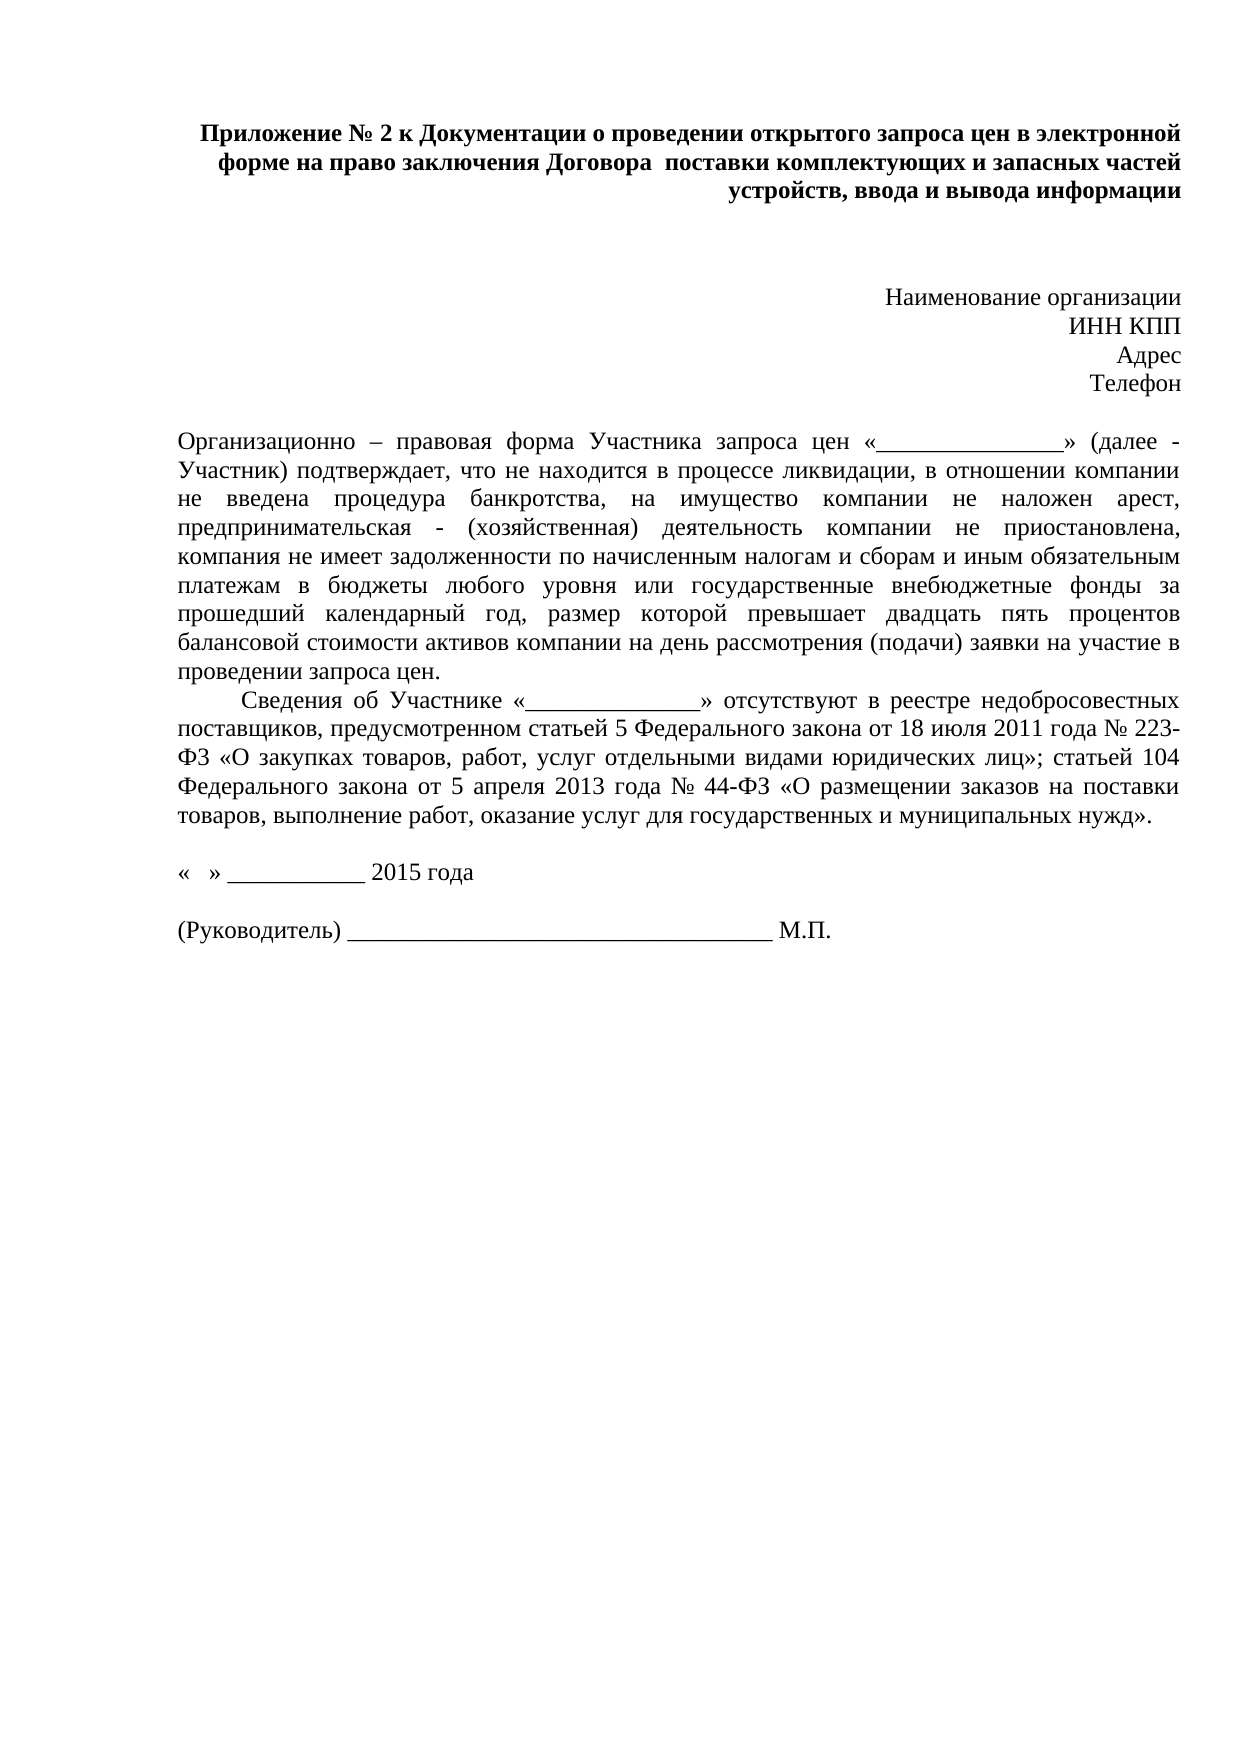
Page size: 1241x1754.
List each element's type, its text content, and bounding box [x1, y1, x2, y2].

text Телефон [177, 368, 1181, 397]
text Сведения об Участнике «______________» отсутствуют в реестре недобросовестных поставщиков, предусмотренном статьей 5 Федерального закона от 18 июля 2011 года № 223-Ф3 «О закупках товаров, работ, услуг отдельными видами юридических лиц»; статьей 104 Федерального закона от 5 апреля 2013 года № 44-ФЗ «О размещении заказов на поставки товаров, выполнение работ, оказание услуг для государственных и муниципальных нужд». [177, 685, 1181, 828]
text ИНН КПП [177, 311, 1181, 340]
text Наименование организации [177, 282, 1181, 311]
text « » ___________ 2015 года [177, 857, 1181, 886]
text Организационно – правовая форма Участника запроса цен «_______________» (далее - Участник) подтверждает, что не находится в процессе ликвидации, в отношении компании не введена процедура банкротства, на имущество компании не наложен арест, предпринимательская - (хозяйственная) деятельность компании не приостановлена, компания не имеет задолженности по начисленным налогам и сборам и иным обязательным платежам в бюджеты любого уровня или государственные внебюджетные фонды за прошедший календарный год, размер которой превышает двадцать пять процентов балансовой стоимости активов компании на день рассмотрения (подачи) заявки на участие в проведении запроса цен. [177, 426, 1181, 685]
text Адрес [177, 340, 1181, 368]
text (Руководитель) __________________________________ М.П. [177, 915, 1181, 943]
text Приложение № 2 к Документации о проведении открытого запроса цен в электронной форме на право заключения Договора поставки комплектующих и запасных частей устройств, ввода и вывода информации [177, 118, 1181, 204]
